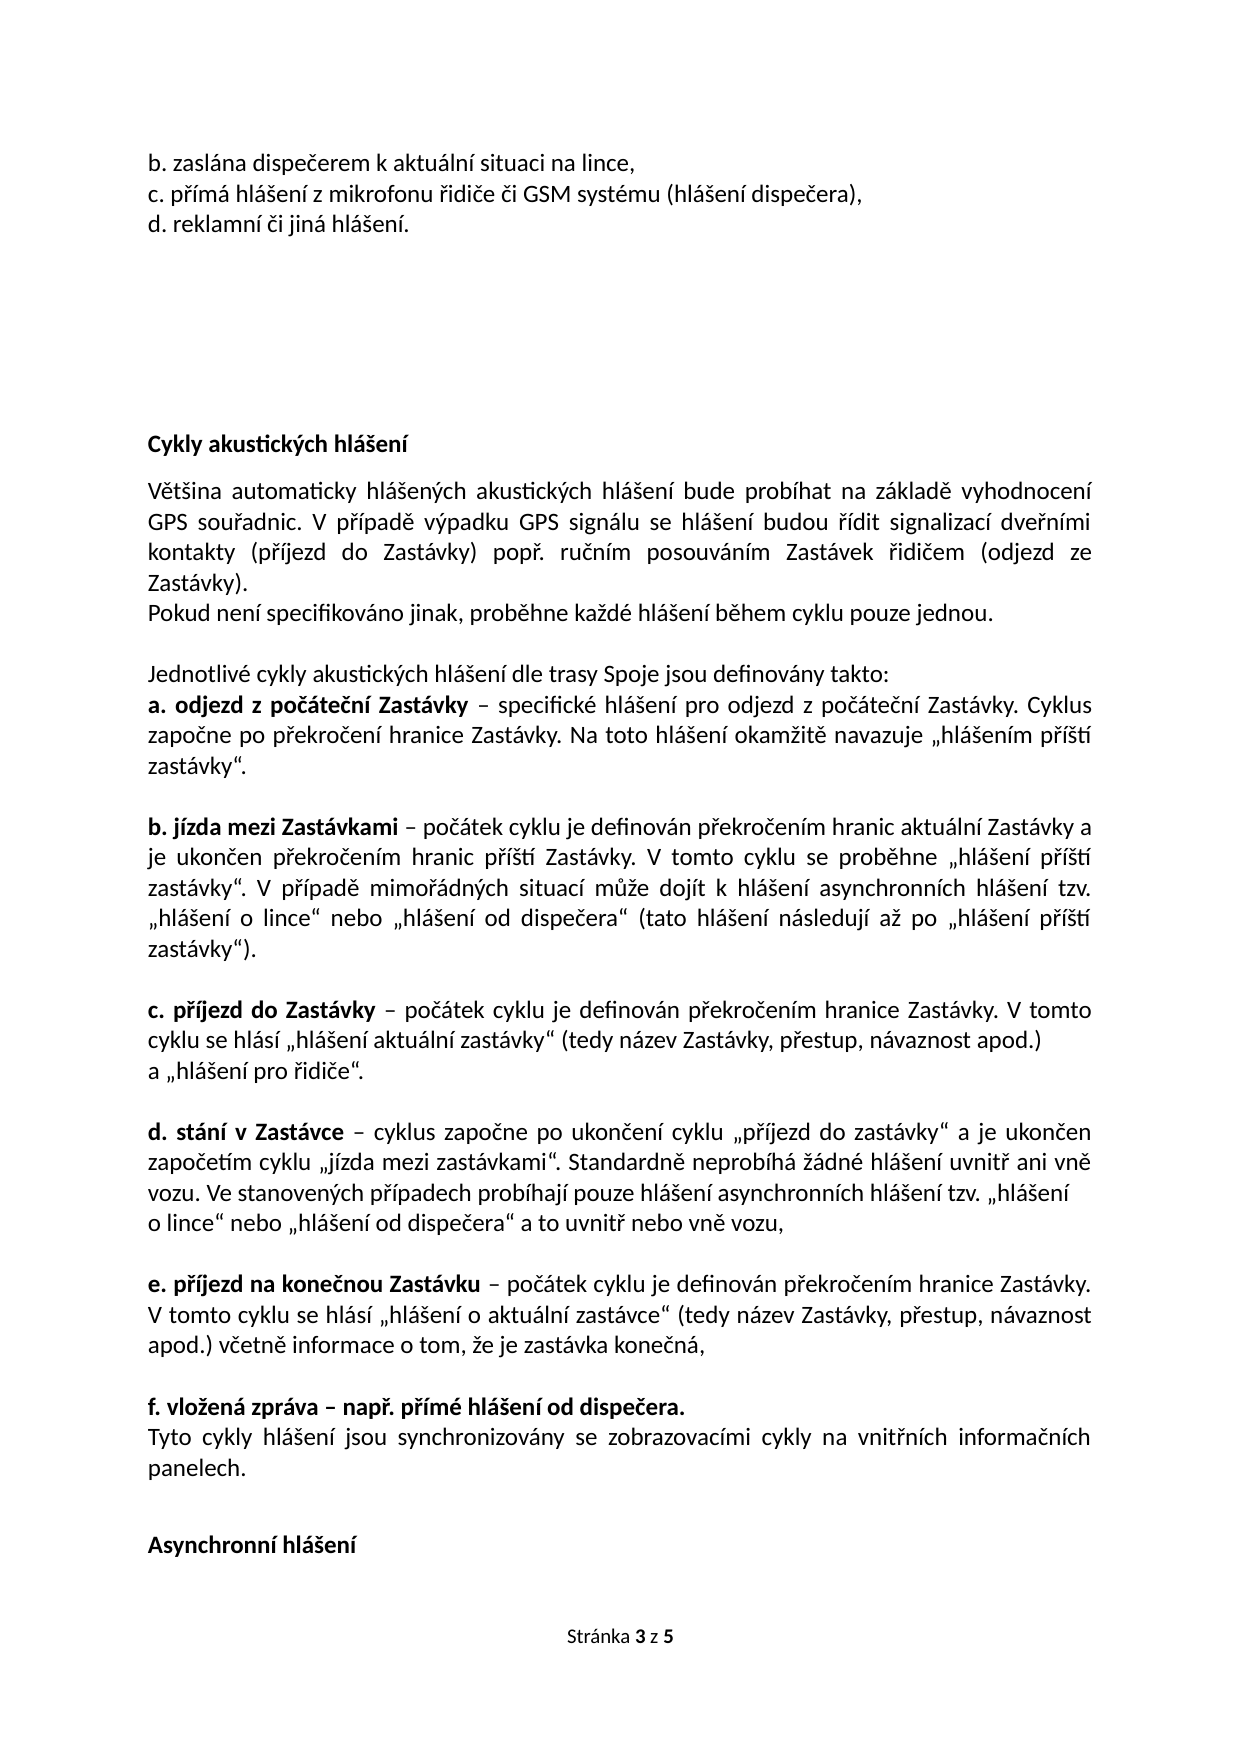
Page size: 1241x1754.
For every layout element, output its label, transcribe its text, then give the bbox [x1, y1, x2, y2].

text Asynchronní hlášení [148, 1529, 1093, 1560]
text Většina automaticky hlášených akustických hlášení bude probíhat na základě vyhodnocení GPS souřadnic. V případě výpadku GPS signálu se hlášení budou řídit signalizací dveřními kontakty (příjezd do Zastávky) popř. ručním posouváním Zastávek řidičem (odjezd ze Zastávky). [148, 475, 1093, 597]
text c. příjezd do Zastávky – počátek cyklu je definován překročením hranice Zastávky. V tomto cyklu se hlásí „hlášení aktuální zastávky“ (tedy název Zastávky, přestup, návaznost apod.) [148, 994, 1093, 1055]
text Jednotlivé cykly akustických hlášení dle trasy Spoje jsou definovány takto: [148, 658, 1093, 689]
text c. přímá hlášení z mikrofonu řidiče či GSM systému (hlášení dispečera), [148, 178, 1093, 209]
text e. příjezd na konečnou Zastávku – počátek cyklu je definován překročením hranice Zastávky. V tomto cyklu se hlásí „hlášení o aktuální zastávce“ (tedy název Zastávky, přestup, návaznost apod.) včetně informace o tom, že je zastávka konečná, [148, 1269, 1093, 1360]
text d. stání v Zastávce – cyklus započne po ukončení cyklu „příjezd do zastávky“ a je ukončen započetím cyklu „jízda mezi zastávkami“. Standardně neprobíhá žádné hlášení uvnitř ani vně vozu. Ve stanovených případech probíhají pouze hlášení asynchronních hlášení tzv. „hlášení [148, 1116, 1093, 1208]
text Tyto cykly hlášení jsou synchronizovány se zobrazovacími cykly na vnitřních informačních panelech. [148, 1421, 1093, 1482]
text d. reklamní či jiná hlášení. [148, 209, 1093, 239]
text b. jízda mezi Zastávkami – počátek cyklu je definován překročením hranic aktuální Zastávky a je ukončen překročením hranic příští Zastávky. V tomto cyklu se proběhne „hlášení příští zastávky“. V případě mimořádných situací může dojít k hlášení asynchronních hlášení tzv. „hlášení o lince“ nebo „hlášení od dispečera“ (tato hlášení následují až po „hlášení příští zastávky“). [148, 811, 1093, 963]
text o lince“ nebo „hlášení od dispečera“ a to uvnitř nebo vně vozu, [148, 1208, 1093, 1238]
text Pokud není specifikováno jinak, proběhne každé hlášení během cyklu pouze jednou. [148, 597, 1093, 628]
text f. vložená zpráva – např. přímé hlášení od dispečera. [148, 1391, 1093, 1421]
text b. zaslána dispečerem k aktuální situaci na lince, [148, 148, 1093, 178]
text a. odjezd z počáteční Zastávky – specifické hlášení pro odjezd z počáteční Zastávky. Cyklus započne po překročení hranice Zastávky. Na toto hlášení okamžitě navazuje „hlášením příští zastávky“. [148, 689, 1093, 780]
text a „hlášení pro řidiče“. [148, 1055, 1093, 1086]
text Cykly akustických hlášení [148, 428, 1093, 458]
